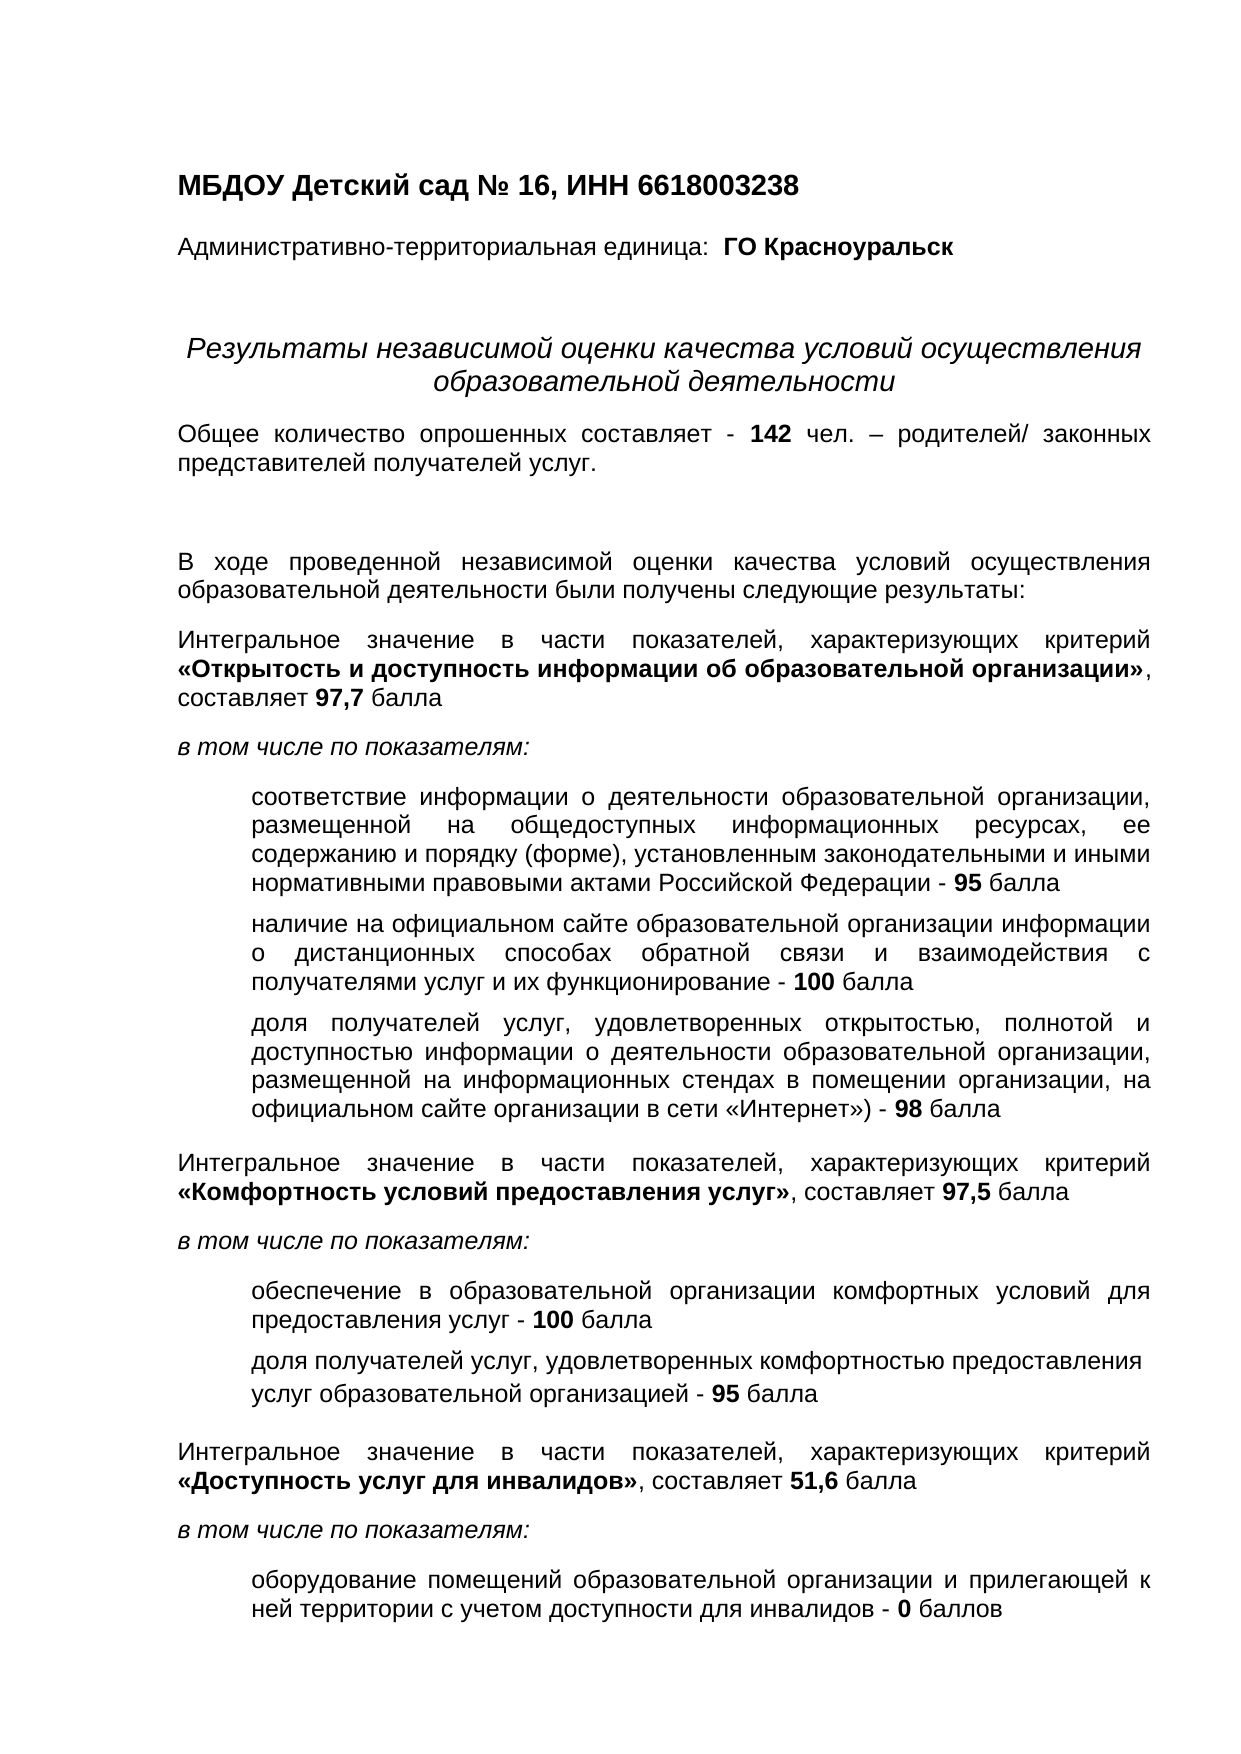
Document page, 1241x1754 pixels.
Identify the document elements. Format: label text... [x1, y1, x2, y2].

text в том числе по показателям: [177, 1226, 1152, 1255]
text доля получателей услуг, удовлетворенных комфортностью предоставления услуг образовательной организацией - 95 балла [251, 1346, 1152, 1408]
text в том числе по показателям: [177, 1515, 1152, 1544]
text Результаты независимой оценки качества условий осуществления образовательной деятельности [177, 331, 1152, 398]
text в том числе по показателям: [177, 732, 1152, 761]
text оборудование помещений образовательной организации и прилегающей к ней территории с учетом доступности для инвалидов - 0 баллов [251, 1565, 1152, 1622]
text соответствие информации о деятельности образовательной организации, размещенной на общедоступных информационных ресурсах, ее содержанию и порядку (форме), установленным законодательными и иными нормативными правовыми актами Российской Федерации - 95 балла [251, 782, 1152, 897]
text Интегральное значение в части показателей, характеризующих критерий «Открытость и доступность информации об образовательной организации», составляет 97,7 балла [177, 625, 1152, 711]
text Административно-территориальная единица: ГО Красноуральск [177, 232, 1152, 260]
text Интегральное значение в части показателей, характеризующих критерий «Комфортность условий предоставления услуг», составляет 97,5 балла [177, 1148, 1152, 1205]
text Общее количество опрошенных составляет - 142 чел. – родителей/ законных представителей получателей услуг. [177, 419, 1152, 476]
text Интегральное значение в части показателей, характеризующих критерий «Доступность услуг для инвалидов», составляет 51,6 балла [177, 1437, 1152, 1494]
text В ходе проведенной независимой оценки качества условий осуществления образовательной деятельности были получены следующие результаты: [177, 547, 1152, 604]
text наличие на официальном сайте образовательной организации информации о дистанционных способах обратной связи и взаимодействия с получателями услуг и их функционирование - 100 балла [251, 909, 1152, 995]
text доля получателей услуг, удовлетворенных открытостью, полнотой и доступностью информации о деятельности образовательной организации, размещенной на информационных стендах в помещении организации, на официальном сайте организации в сети «Интернет») - 98 балла [251, 1008, 1152, 1123]
subtitle МБДОУ Детский сад № 16, ИНН 6618003238 [177, 168, 1152, 202]
text обеспечение в образовательной организации комфортных условий для предоставления услуг - 100 балла [251, 1276, 1152, 1333]
